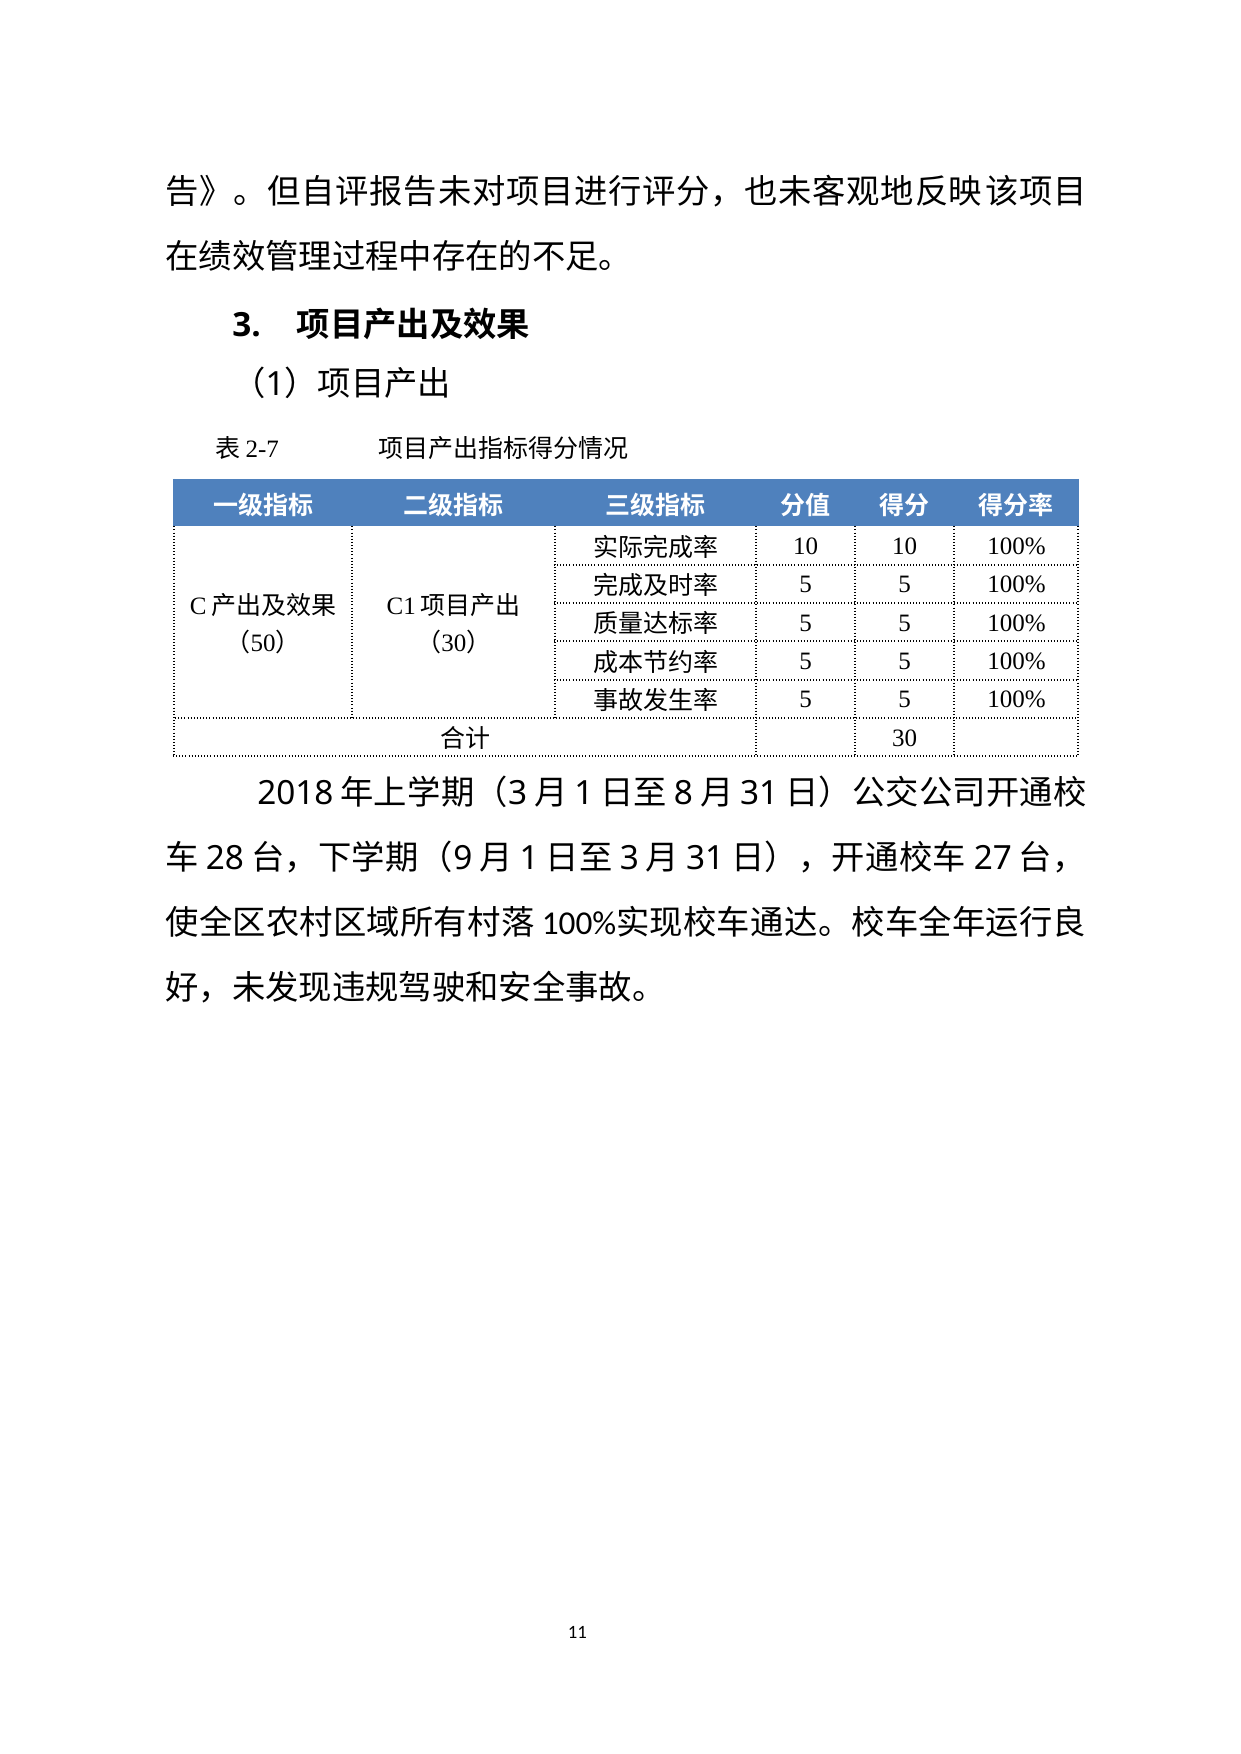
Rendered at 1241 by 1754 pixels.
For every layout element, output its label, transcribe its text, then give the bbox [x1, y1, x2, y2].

table_cell 100% [954, 527, 1078, 563]
table_cell 100% [954, 679, 1078, 717]
list 项目产出及效果 [165, 286, 1087, 349]
table_cell 100% [954, 564, 1078, 602]
table_cell 10 [855, 527, 954, 563]
text 2018年上学期（3月1日至8月31日）公交公司开通校车28台，下学期（9月1日至3月31日），开通校车27台，使全区农村区域所有村落100%实现校车通达。校车全年运行良好，未发现违规驾驶和安全事故。 [165, 757, 1087, 1017]
list 项目产出 [232, 349, 1087, 414]
table_cell 5 [756, 602, 854, 640]
table_cell 5 [756, 564, 854, 602]
table_cell [954, 717, 1078, 755]
table_header 得分率 [955, 481, 1077, 526]
table_cell 5 [756, 640, 854, 678]
table_cell C产出及效果（50） [174, 527, 352, 717]
table_cell 成本节约率 [555, 640, 756, 678]
table_cell 100% [954, 640, 1078, 678]
table_cell 完成及时率 [555, 564, 756, 602]
table_header 分值 [757, 481, 854, 526]
table_cell 5 [855, 640, 954, 678]
table_cell 30 [855, 717, 954, 755]
table_cell 质量达标率 [555, 602, 756, 640]
table_header 一级指标 [175, 481, 351, 526]
table_header 得分 [856, 481, 953, 526]
table_cell [756, 717, 854, 755]
table_header 二级指标 [353, 481, 554, 526]
table_cell 实际完成率 [555, 527, 756, 563]
table_cell 5 [855, 602, 954, 640]
table_cell 事故发生率 [555, 679, 756, 717]
table_cell 合计 [174, 717, 756, 755]
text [165, 156, 1087, 286]
table_cell 5 [756, 679, 854, 717]
table_header 三级指标 [556, 481, 755, 526]
text 表2-7 项目产出指标得分情况 [165, 414, 1087, 479]
table_cell 10 [756, 527, 854, 563]
table_cell 5 [855, 679, 954, 717]
table_cell 5 [855, 564, 954, 602]
table_cell C1项目产出（30） [352, 527, 555, 717]
table_cell 100% [954, 602, 1078, 640]
